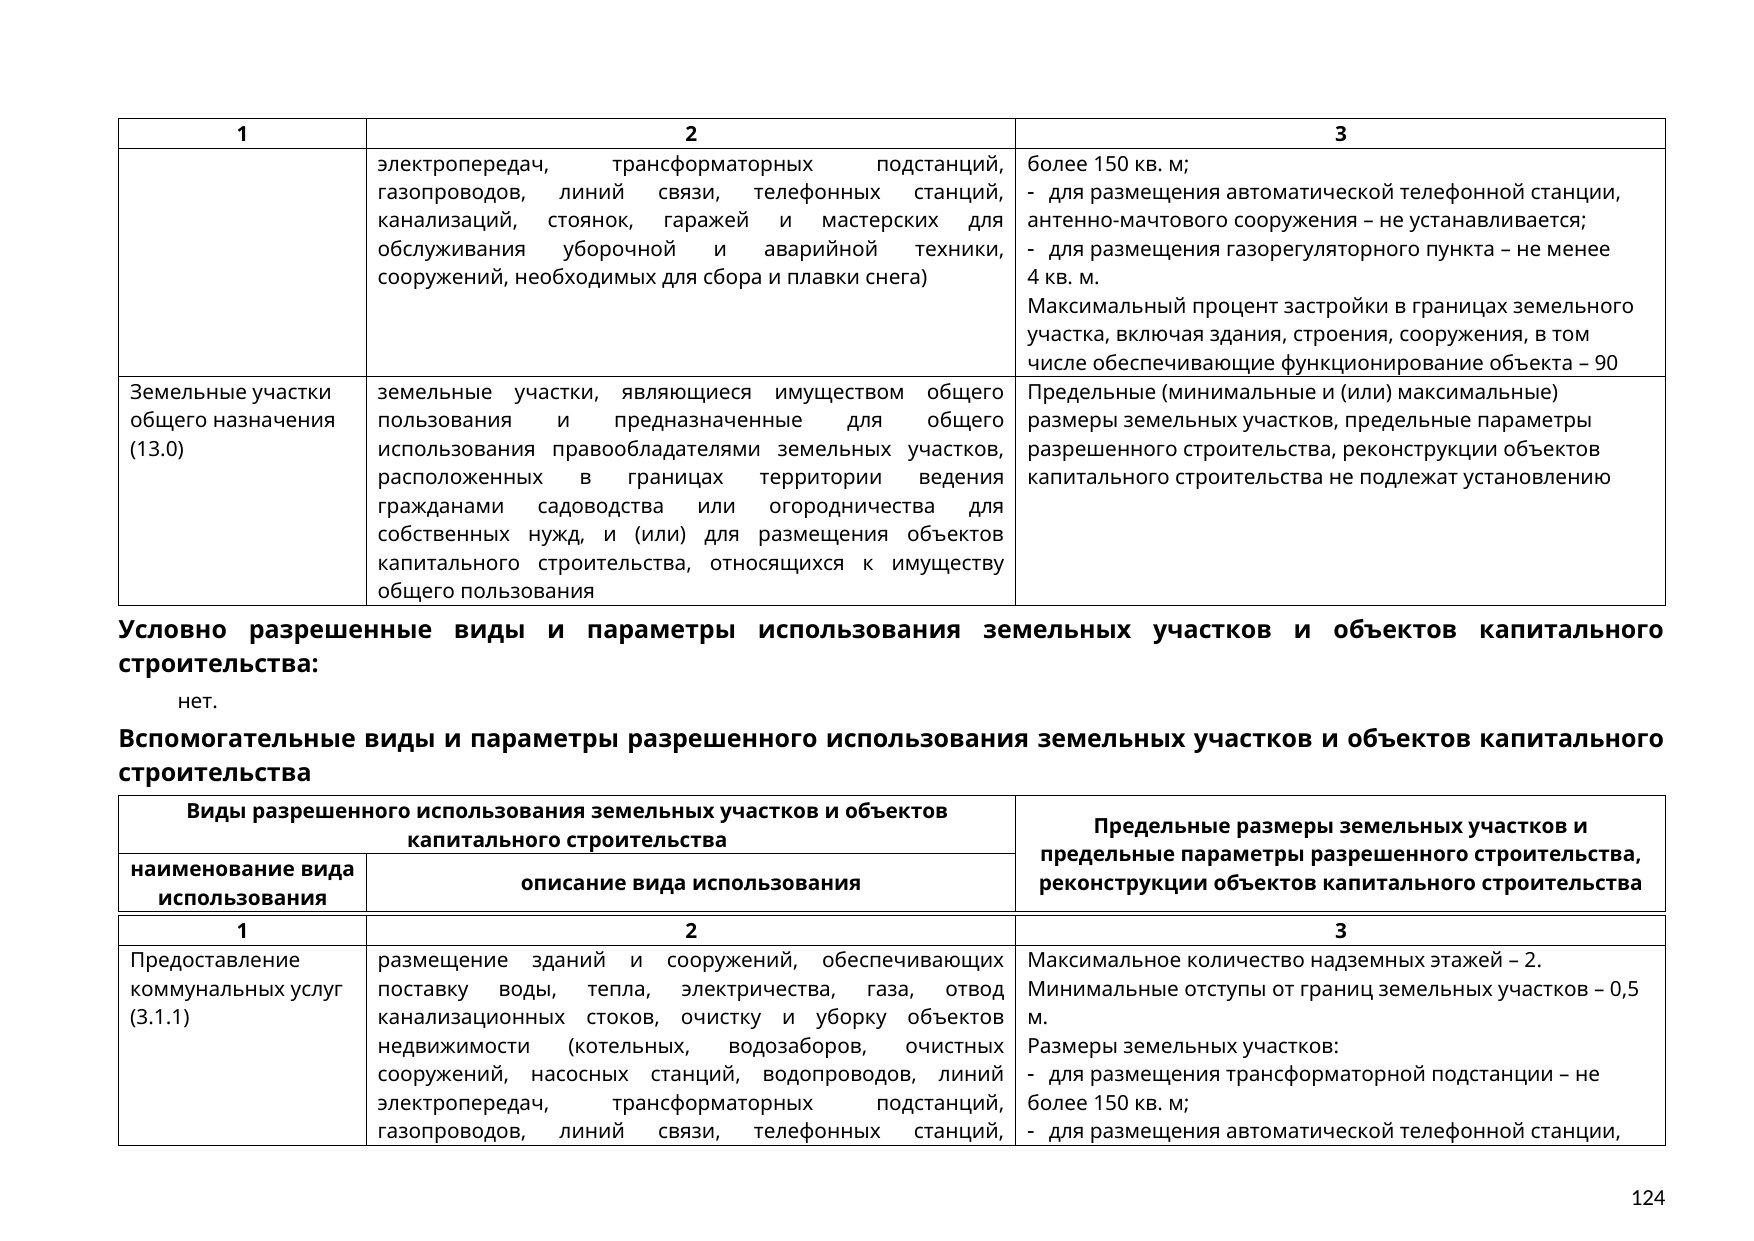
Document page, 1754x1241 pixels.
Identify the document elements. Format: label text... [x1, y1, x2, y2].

text нет. [118, 686, 1665, 715]
table_header Предельные размеры земельных участков и предельные параметры разрешенного строительства, реконструкции объектов капитального строительства [1016, 796, 1665, 911]
table_header 2 [367, 119, 1015, 148]
table_cell Предельные (минимальные и (или) максимальные) размеры земельных участков, предельные параметры разрешенного строительства, реконструкции объектов капитального строительства не подлежат установлению [1016, 377, 1665, 605]
table_header 3 [1016, 916, 1665, 944]
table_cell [1016, 149, 1665, 376]
table_header Виды разрешенного использования земельных участков и объектов капитального строительства [119, 796, 1015, 853]
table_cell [119, 149, 366, 376]
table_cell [367, 149, 1015, 376]
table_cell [1016, 946, 1665, 1145]
table_cell Земельные участки общего назначения (13.0) [119, 377, 366, 605]
table_header 3 [1016, 119, 1665, 148]
table_header 1 [119, 119, 366, 148]
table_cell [119, 946, 366, 1145]
table_cell наименование вида использования [119, 854, 366, 911]
subtitle Условно разрешенные виды и параметры использования земельных участков и объектов капитального строительства: [118, 612, 1665, 680]
table_header 1 [119, 916, 366, 944]
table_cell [367, 946, 1015, 1145]
table_cell земельные участки, являющиеся имуществом общего пользования и предназначенные для общего использования правообладателями земельных участков, расположенных в границах территории ведения гражданами садоводства или огородничества для собственных нужд, и (или) для размещения объектов капитального строительства, относящихся к имуществу общего пользования [367, 377, 1015, 605]
table_header 2 [367, 916, 1015, 944]
table_cell описание вида использования [367, 854, 1015, 911]
subtitle Вспомогательные виды и параметры разрешенного использования земельных участков и объектов капитального строительства [118, 721, 1665, 789]
